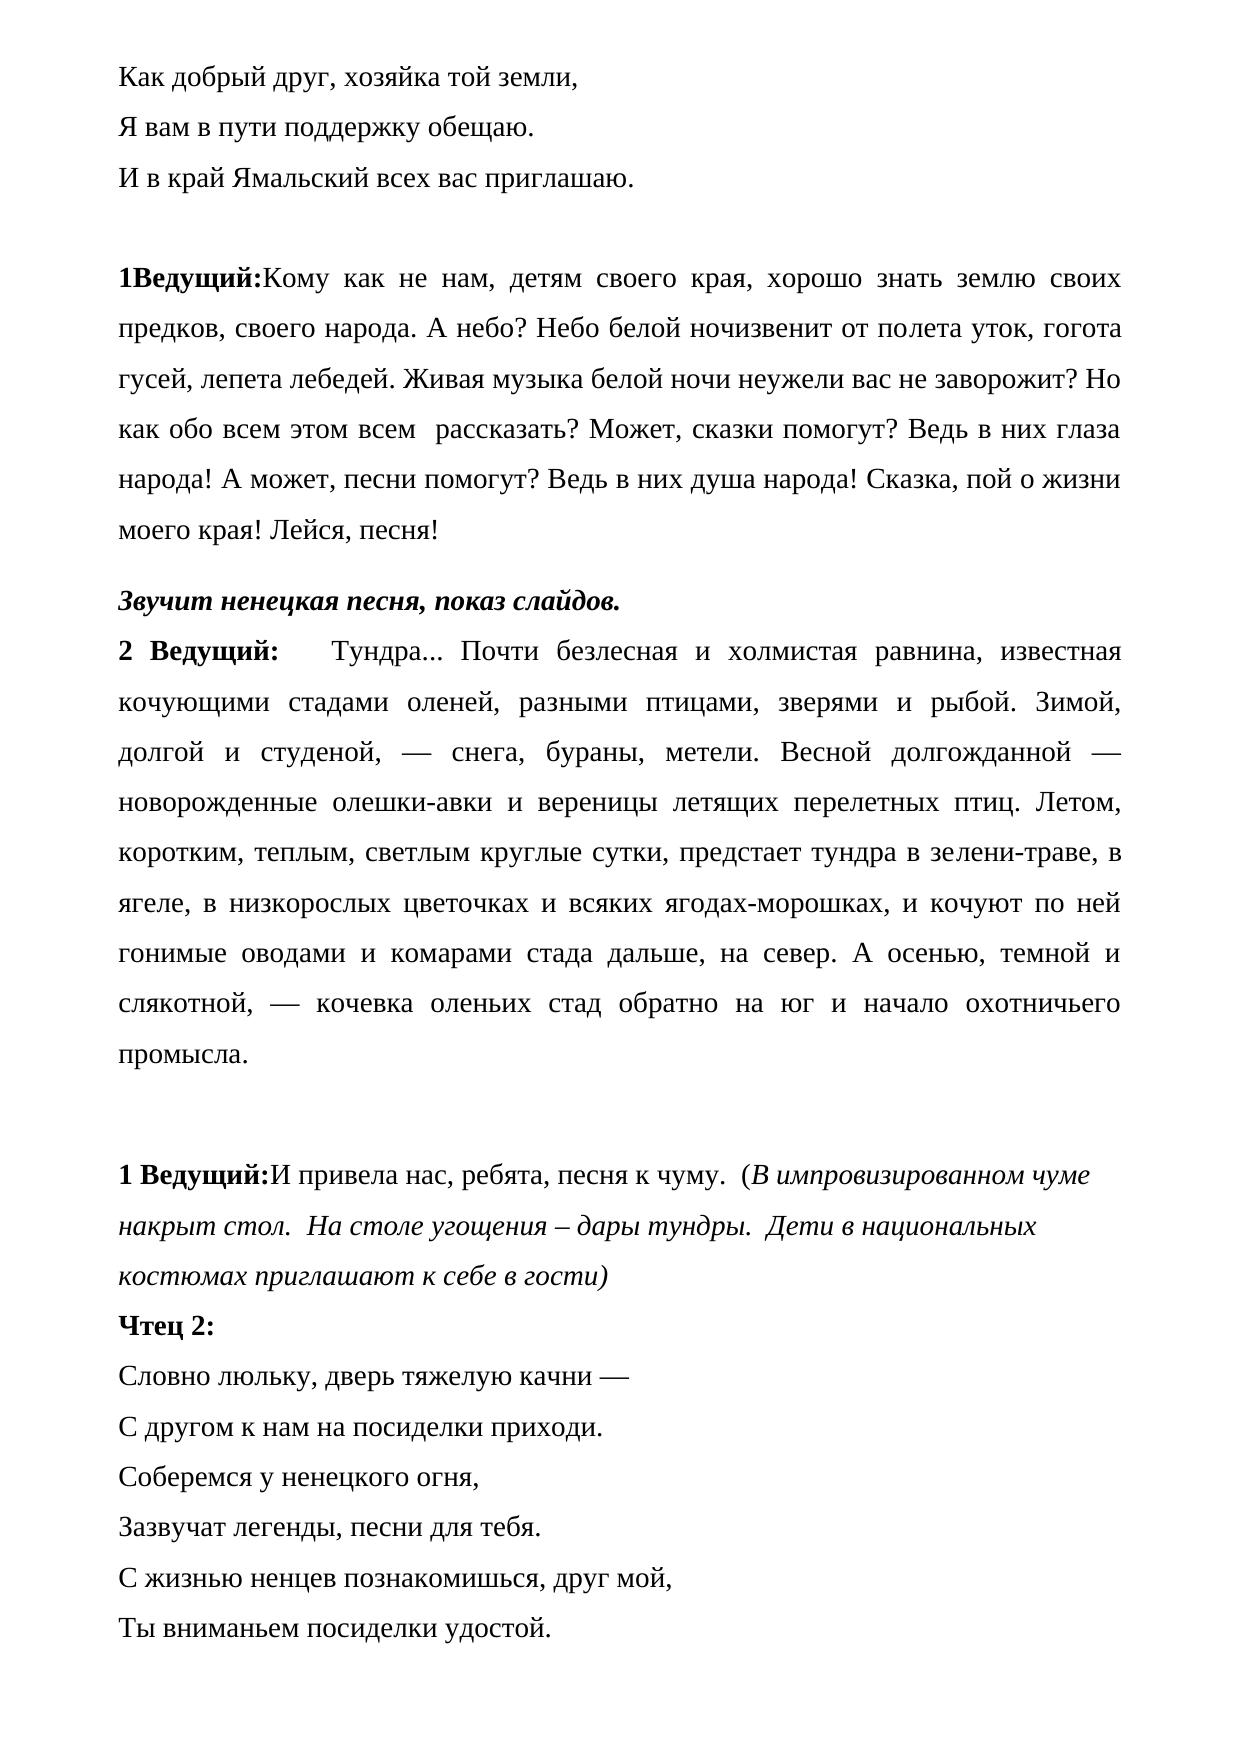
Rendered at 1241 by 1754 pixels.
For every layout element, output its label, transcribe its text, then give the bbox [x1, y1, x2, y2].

text И в край Ямальский всех вас приглашаю. [118, 160, 1122, 193]
text Звучит ненецкая песня, показ слайдов. [118, 583, 1122, 617]
text С другом к нам на посиделки приходи. [118, 1409, 1122, 1442]
text С жизнью ненцев познакомишься, друг мой, [118, 1560, 1122, 1593]
text Чтец 2: Словно люльку, дверь тяжелую качни — [118, 1308, 1122, 1392]
text 2 Ведущий: Тундра... Почти безлесная и холмистая равнина, известная кочующими стадами оленей, разными птицами, зверями и рыбой. Зимой, долгой и студеной, — снега, бураны, метели. Весной долгожданной — новорожденные олешки-авки и вереницы летящих перелетных птиц. Летом, коротким, теплым, светлым круглые сутки, предстает тундра в зелени-траве, в ягеле, в низкорослых цветочках и всяких ягодах-морошках, и кочуют по ней гонимые оводами и комарами стада дальше, на север. А осенью, темной и слякотной, — кочевка оленьих стад обратно на юг и начало охотничьего промысла. [118, 633, 1122, 1069]
text Ты вниманьем посиделки удостой. [118, 1610, 1122, 1644]
text 1 Ведущий:И привела нас, ребята, песня к чуму. (В импровизированном чуме накрыт стол. На столе угощения – дары тундры. Дети в национальных костюмах приглашают к себе в гости) [118, 1157, 1122, 1291]
text Соберемся у ненецкого огня, [118, 1459, 1122, 1493]
text Зазвучат легенды, песни для тебя. [118, 1509, 1122, 1543]
text Как добрый друг, хозяйка той земли, [118, 59, 1122, 93]
text Я вам в пути поддержку обещаю. [118, 109, 1122, 143]
text 1Ведущий:Кому как не нам, детям своего края, хорошо знать землю своих предков, своего народа. А небо? Небо белой ночизвенит от полета уток, гогота гусей, лепета лебедей. Живая музыка белой ночи неужели вас не заворожит? Но как обо всем этом всем рассказать? Может, сказки помогут? Ведь в них глаза народа! А может, песни помогут? Ведь в них душа народа! Сказка, пой о жизни моего края! Лейся, песня! [118, 260, 1122, 545]
